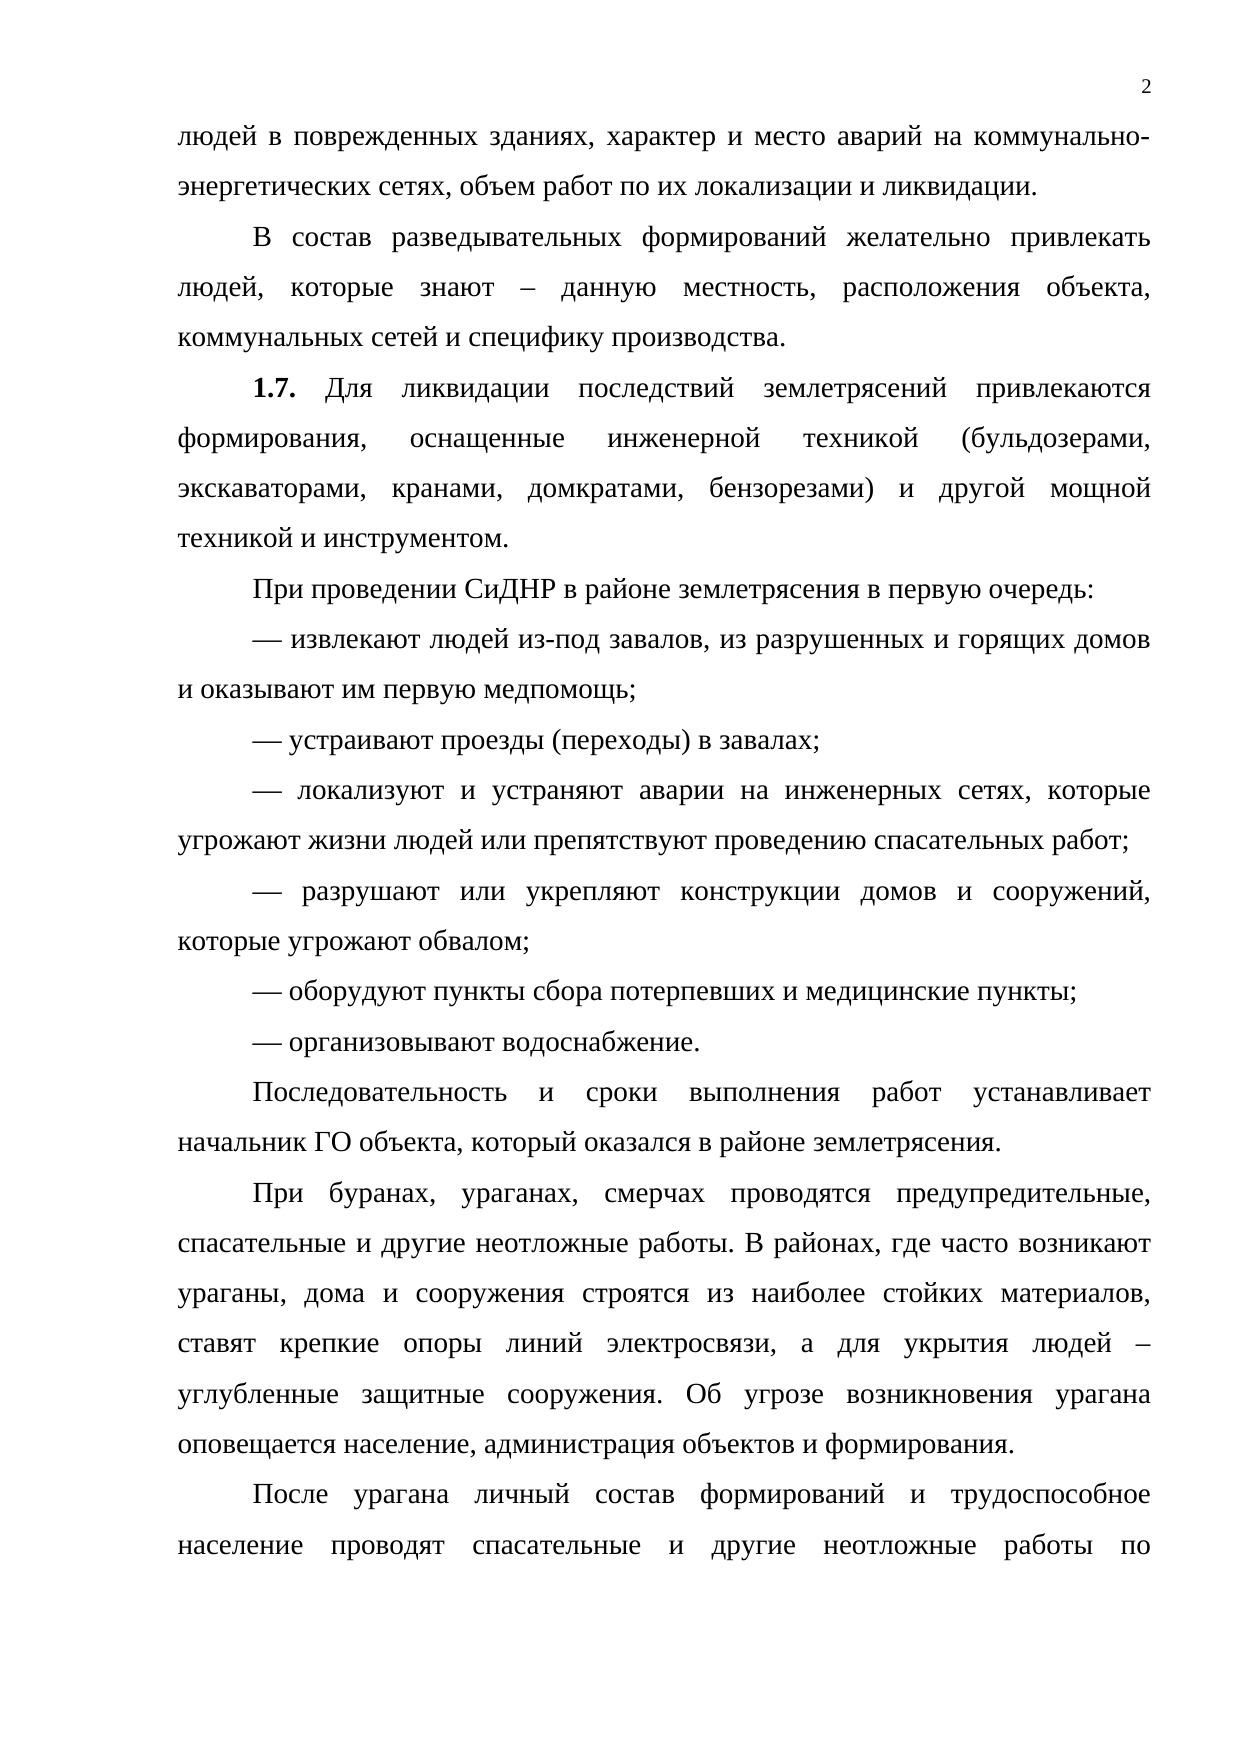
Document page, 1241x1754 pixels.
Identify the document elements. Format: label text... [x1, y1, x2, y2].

text — извлекают людей из-под завалов, из разрушенных и горящих домов и оказывают им первую медпомощь; [177, 621, 1152, 705]
text — устраивают проезды (переходы) в завалах; [177, 722, 1152, 755]
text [177, 1477, 1152, 1560]
text 1.7. Для ликвидации последствий землетрясений привлекаются формирования, оснащенные инженерной техникой (бульдозерами, экскаваторами, кранами, домкратами, бензорезами) и другой мощной техникой и инструментом. [177, 370, 1152, 554]
text — разрушают или укрепляют конструкции домов и сооружений, которые угрожают обвалом; [177, 873, 1152, 957]
text При проведении СиДНР в районе землетрясения в первую очередь: [177, 571, 1152, 604]
text — оборудуют пункты сбора потерпевших и медицинские пункты; [177, 973, 1152, 1007]
text При буранах, ураганах, смерчах проводятся предупредительные, спасательные и другие неотложные работы. В районах, где часто возникают ураганы, дома и сооружения строятся из наиболее стойких материалов, ставят крепкие опоры линий электросвязи, а для укрытия людей – углубленные защитные сооружения. Об угрозе возникновения урагана оповещается население, администрация объектов и формирования. [177, 1175, 1152, 1460]
text В состав разведывательных формирований желательно привлекать людей, которые знают – данную местность, расположения объекта, коммунальных сетей и специфику производства. [177, 219, 1152, 353]
text — организовывают водоснабжение. [177, 1024, 1152, 1057]
text — локализуют и устраняют аварии на инженерных сетях, которые угрожают жизни людей или препятствуют проведению спасательных работ; [177, 772, 1152, 856]
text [177, 118, 1152, 202]
text Последовательность и сроки выполнения работ устанавливает начальник ГО объекта, который оказался в районе землетрясения. [177, 1074, 1152, 1158]
